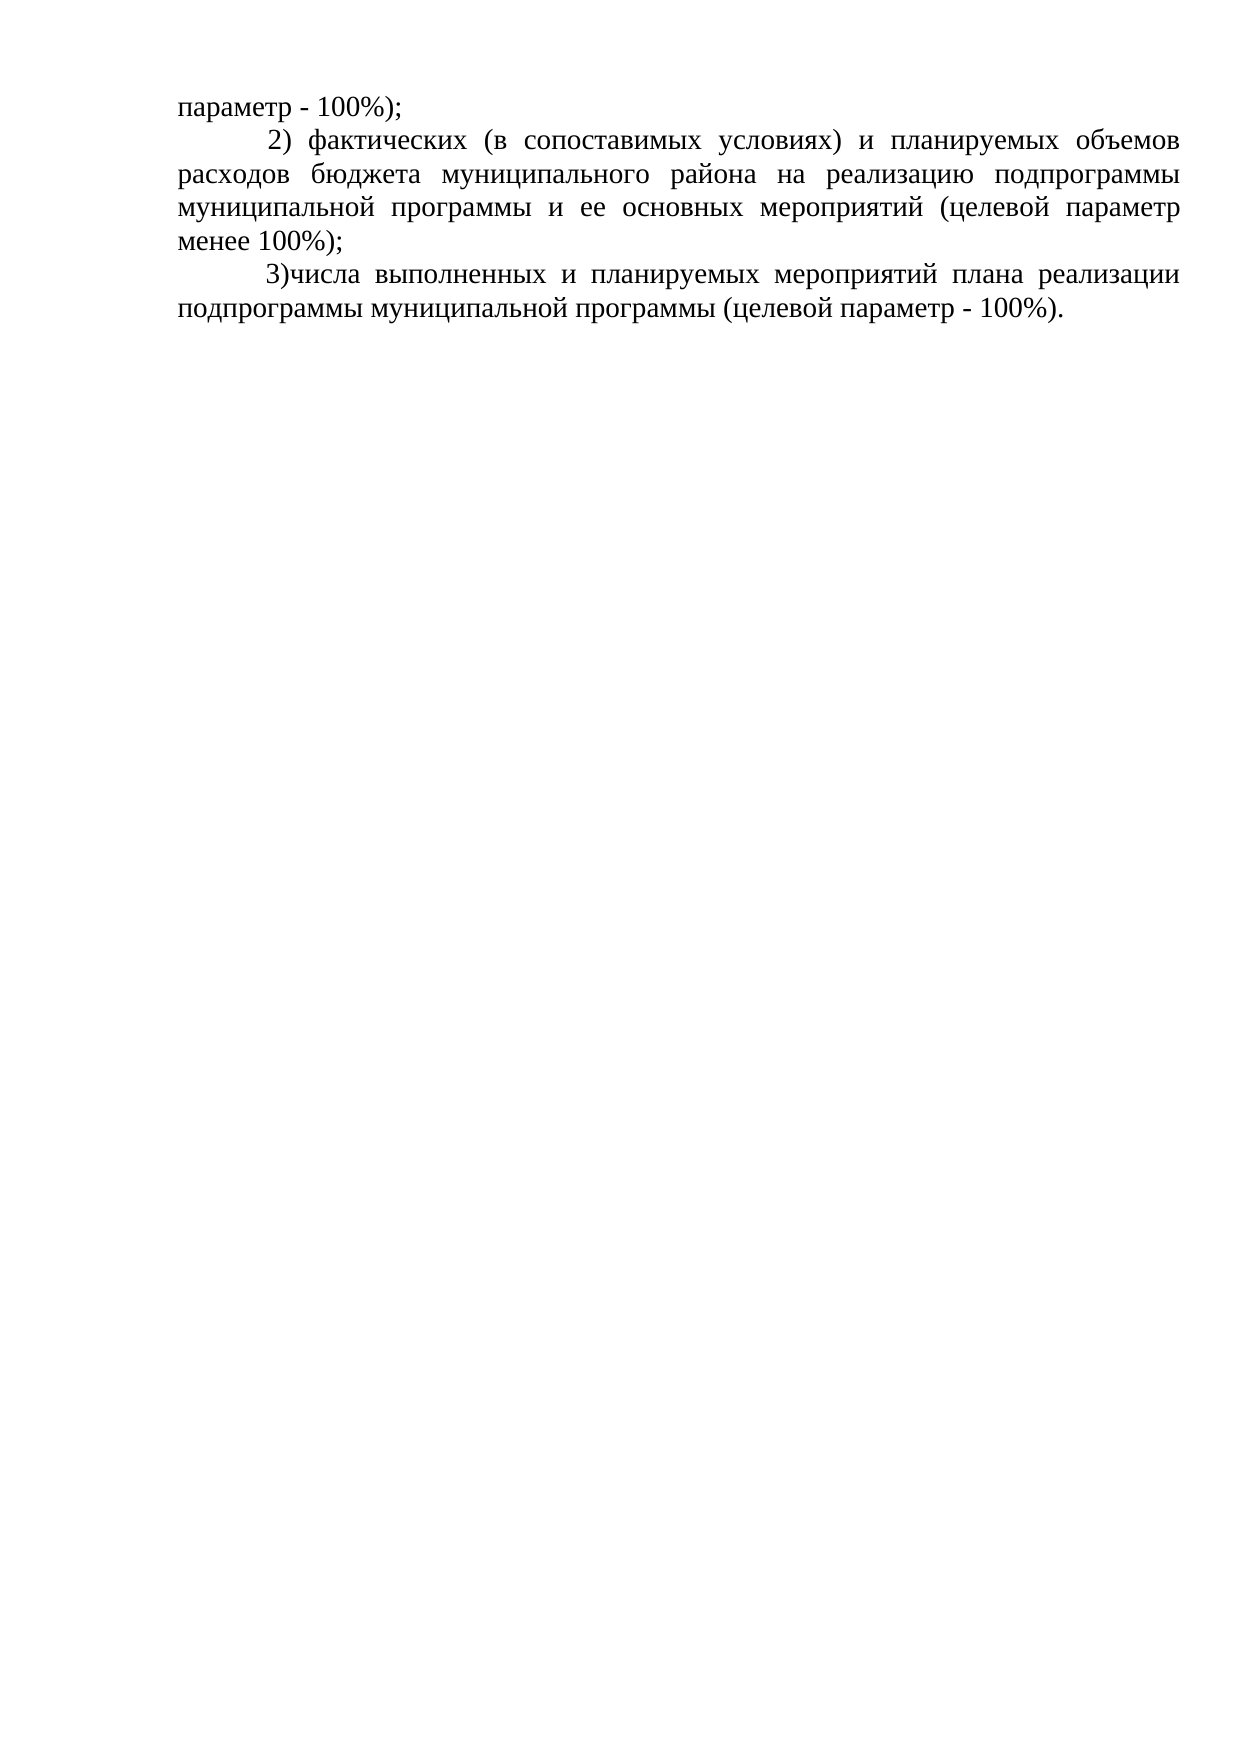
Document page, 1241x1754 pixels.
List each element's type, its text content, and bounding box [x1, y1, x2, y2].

text 2) фактических (в сопоставимых условиях) и планируемых объемов расходов бюджета муниципального района на реализацию подпрограммы муниципальной программы и ее основных мероприятий (целевой параметр менее 100%); [177, 122, 1181, 256]
text 3)числа выполненных и планируемых мероприятий плана реализации подпрограммы муниципальной программы (целевой параметр - 100%). [177, 256, 1181, 323]
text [177, 89, 1181, 122]
